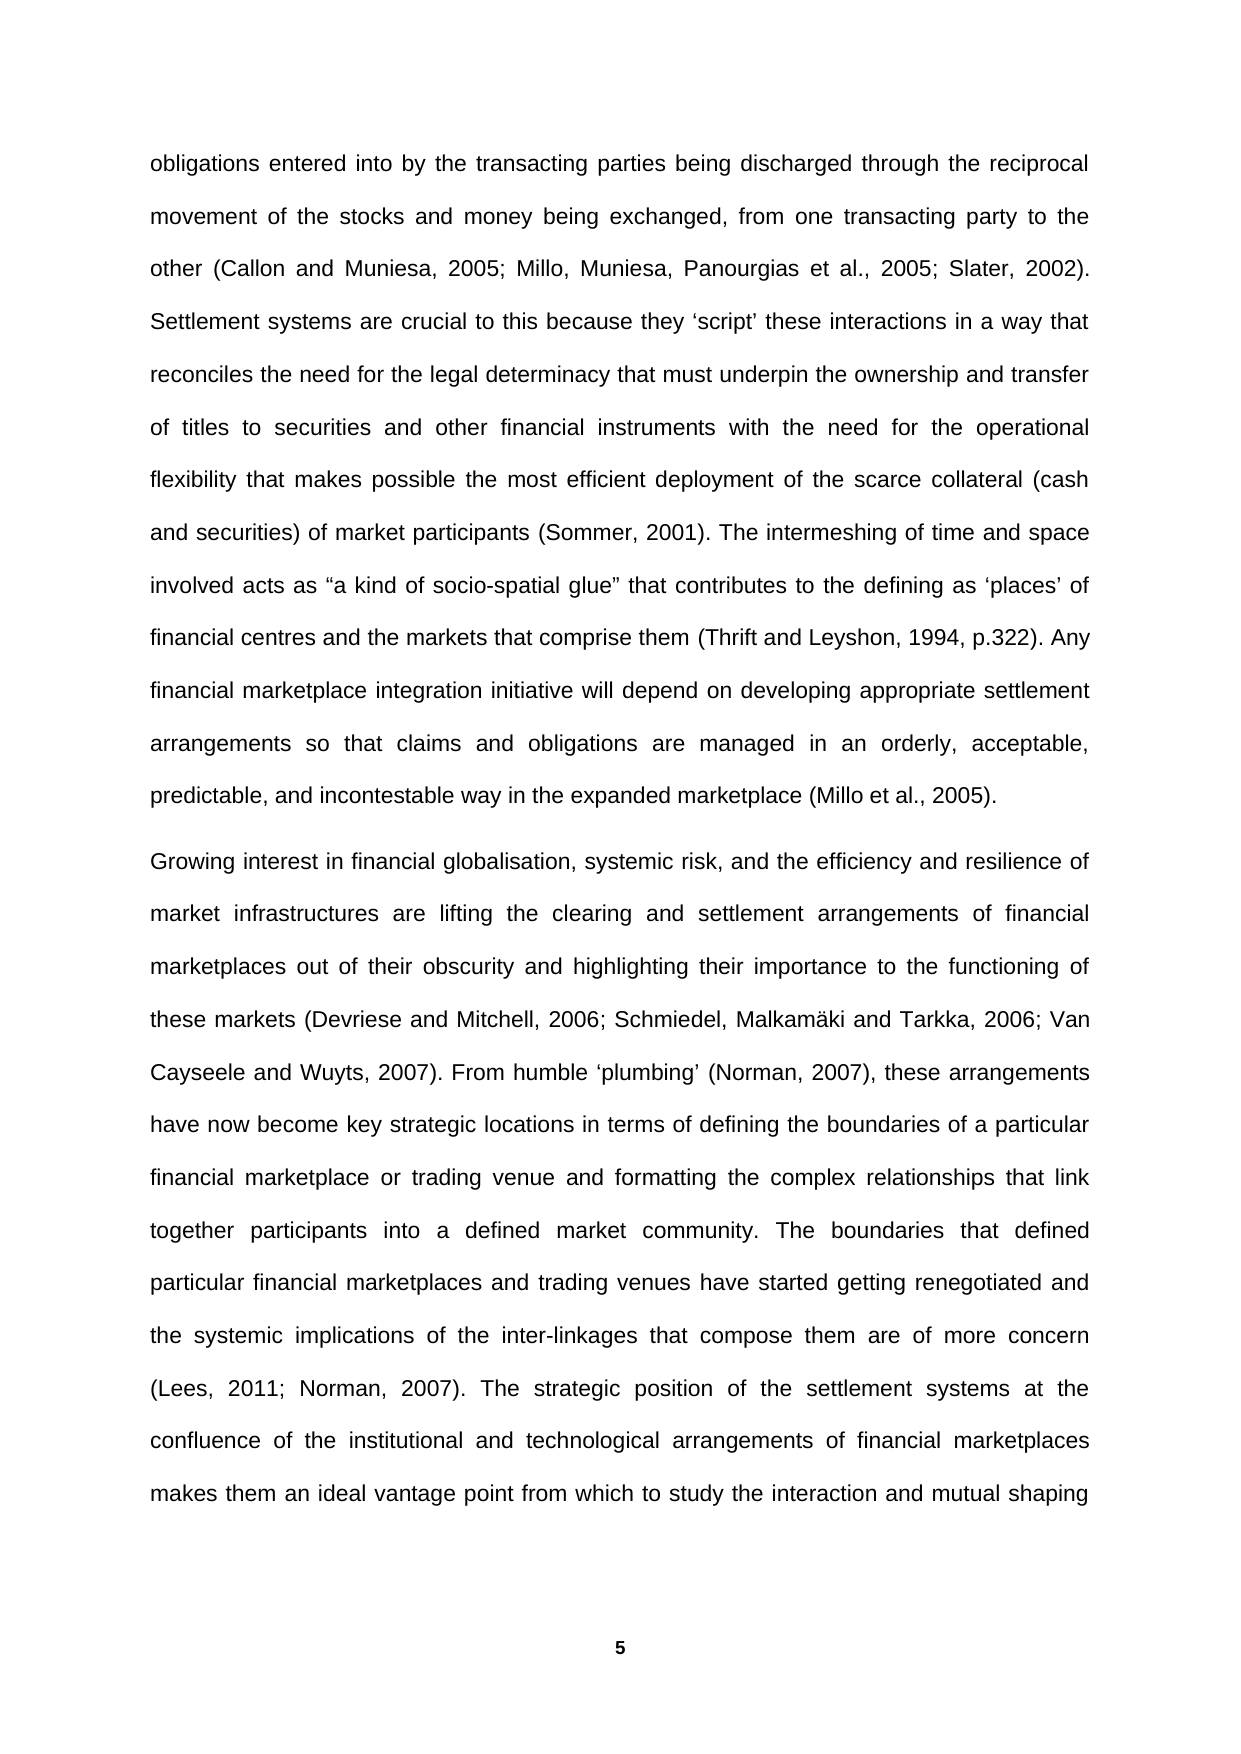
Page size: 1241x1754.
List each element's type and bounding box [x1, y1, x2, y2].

text [150, 848, 1090, 1507]
text [150, 150, 1090, 809]
